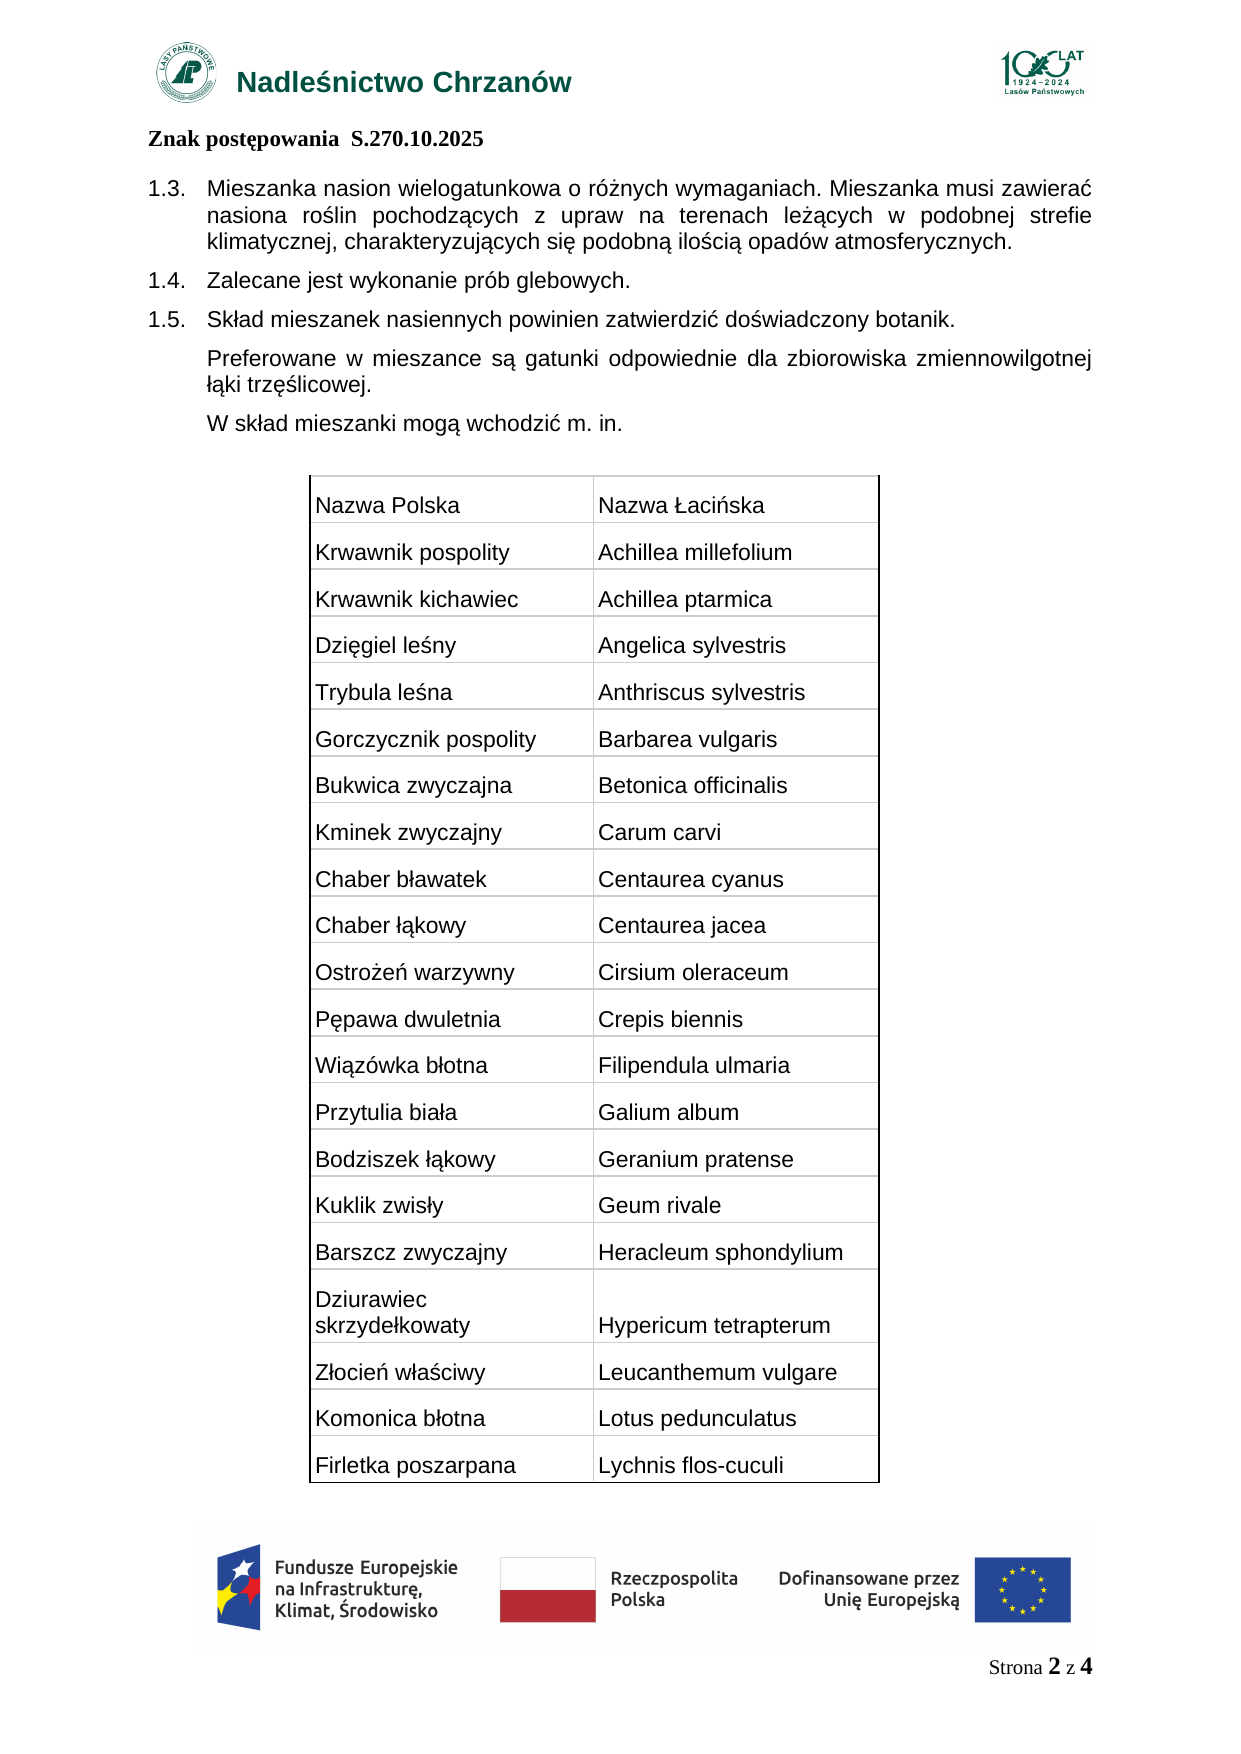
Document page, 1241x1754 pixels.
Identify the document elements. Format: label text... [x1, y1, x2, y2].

picture [992, 42, 1092, 104]
table_cell Leucanthemum vulgare [594, 1343, 878, 1388]
table_cell Dziurawiec skrzydełkowaty [311, 1270, 593, 1341]
table_cell Gorczycznik pospolity [311, 710, 593, 755]
text 1.4. Zalecane jest wykonanie prób glebowych. [148, 267, 1093, 293]
table_cell Barbarea vulgaris [594, 710, 878, 755]
table_cell Bukwica zwyczajna [311, 757, 593, 802]
table_cell Wiązówka błotna [311, 1037, 593, 1082]
picture [196, 1522, 1093, 1652]
table_cell Pępawa dwuletnia [311, 990, 593, 1035]
table_cell Filipendula ulmaria [594, 1037, 878, 1082]
table_cell Złocień właściwy [311, 1343, 593, 1388]
table_cell Angelica sylvestris [594, 617, 878, 662]
text W skład mieszanki mogą wchodzić m. in. [207, 410, 1093, 436]
table_cell Krwawnik kichawiec [311, 570, 593, 615]
table_cell Ostrożeń warzywny [311, 943, 593, 988]
table_cell Geum rivale [594, 1177, 878, 1222]
table_cell Centaurea jacea [594, 897, 878, 942]
table_cell Carum carvi [594, 803, 878, 848]
table_cell Lychnis flos-cuculi [594, 1436, 878, 1481]
table_cell Trybula leśna [311, 663, 593, 708]
table_cell Centaurea cyanus [594, 850, 878, 895]
table_cell Galium album [594, 1083, 878, 1128]
text Preferowane w mieszance są gatunki odpowiednie dla zbiorowiska zmiennowilgotnej łąki trzęślicowej. [207, 344, 1093, 397]
table_cell Chaber łąkowy [311, 897, 593, 942]
table_cell Krwawnik pospolity [311, 523, 593, 568]
table_cell Achillea ptarmica [594, 570, 878, 615]
table_header Nazwa Łacińska [594, 477, 878, 522]
table_cell Dzięgiel leśny [311, 617, 593, 662]
table_cell Bodziszek łąkowy [311, 1130, 593, 1175]
table_cell Betonica officinalis [594, 757, 878, 802]
table_cell Barszcz zwyczajny [311, 1223, 593, 1268]
table_cell Przytulia biała [311, 1083, 593, 1128]
table_cell Kuklik zwisły [311, 1177, 593, 1222]
text 1.5. Skład mieszanek nasiennych powinien zatwierdzić doświadczony botanik. [148, 306, 1093, 332]
table_cell Achillea millefolium [594, 523, 878, 568]
table_cell Cirsium oleraceum [594, 943, 878, 988]
table_cell Anthriscus sylvestris [594, 663, 878, 708]
table_cell Lotus pedunculatus [594, 1390, 878, 1435]
table_cell Kminek zwyczajny [311, 803, 593, 848]
table_cell Geranium pratense [594, 1130, 878, 1175]
table_header Nazwa Polska [311, 477, 593, 522]
table_cell Crepis biennis [594, 990, 878, 1035]
text 1.3. Mieszanka nasion wielogatunkowa o różnych wymaganiach. Mieszanka musi zawierać nasiona roślin pochodzących z upraw na terenach leżących w podobnej strefie klimatycznej, charakteryzujących się podobną ilością opadów atmosferycznych. [148, 175, 1093, 254]
table_cell Komonica błotna [311, 1390, 593, 1435]
table_cell Hypericum tetrapterum [594, 1270, 878, 1341]
table_cell Chaber bławatek [311, 850, 593, 895]
table_cell Firletka poszarpana [311, 1436, 593, 1481]
table_cell Heracleum sphondylium [594, 1223, 878, 1268]
